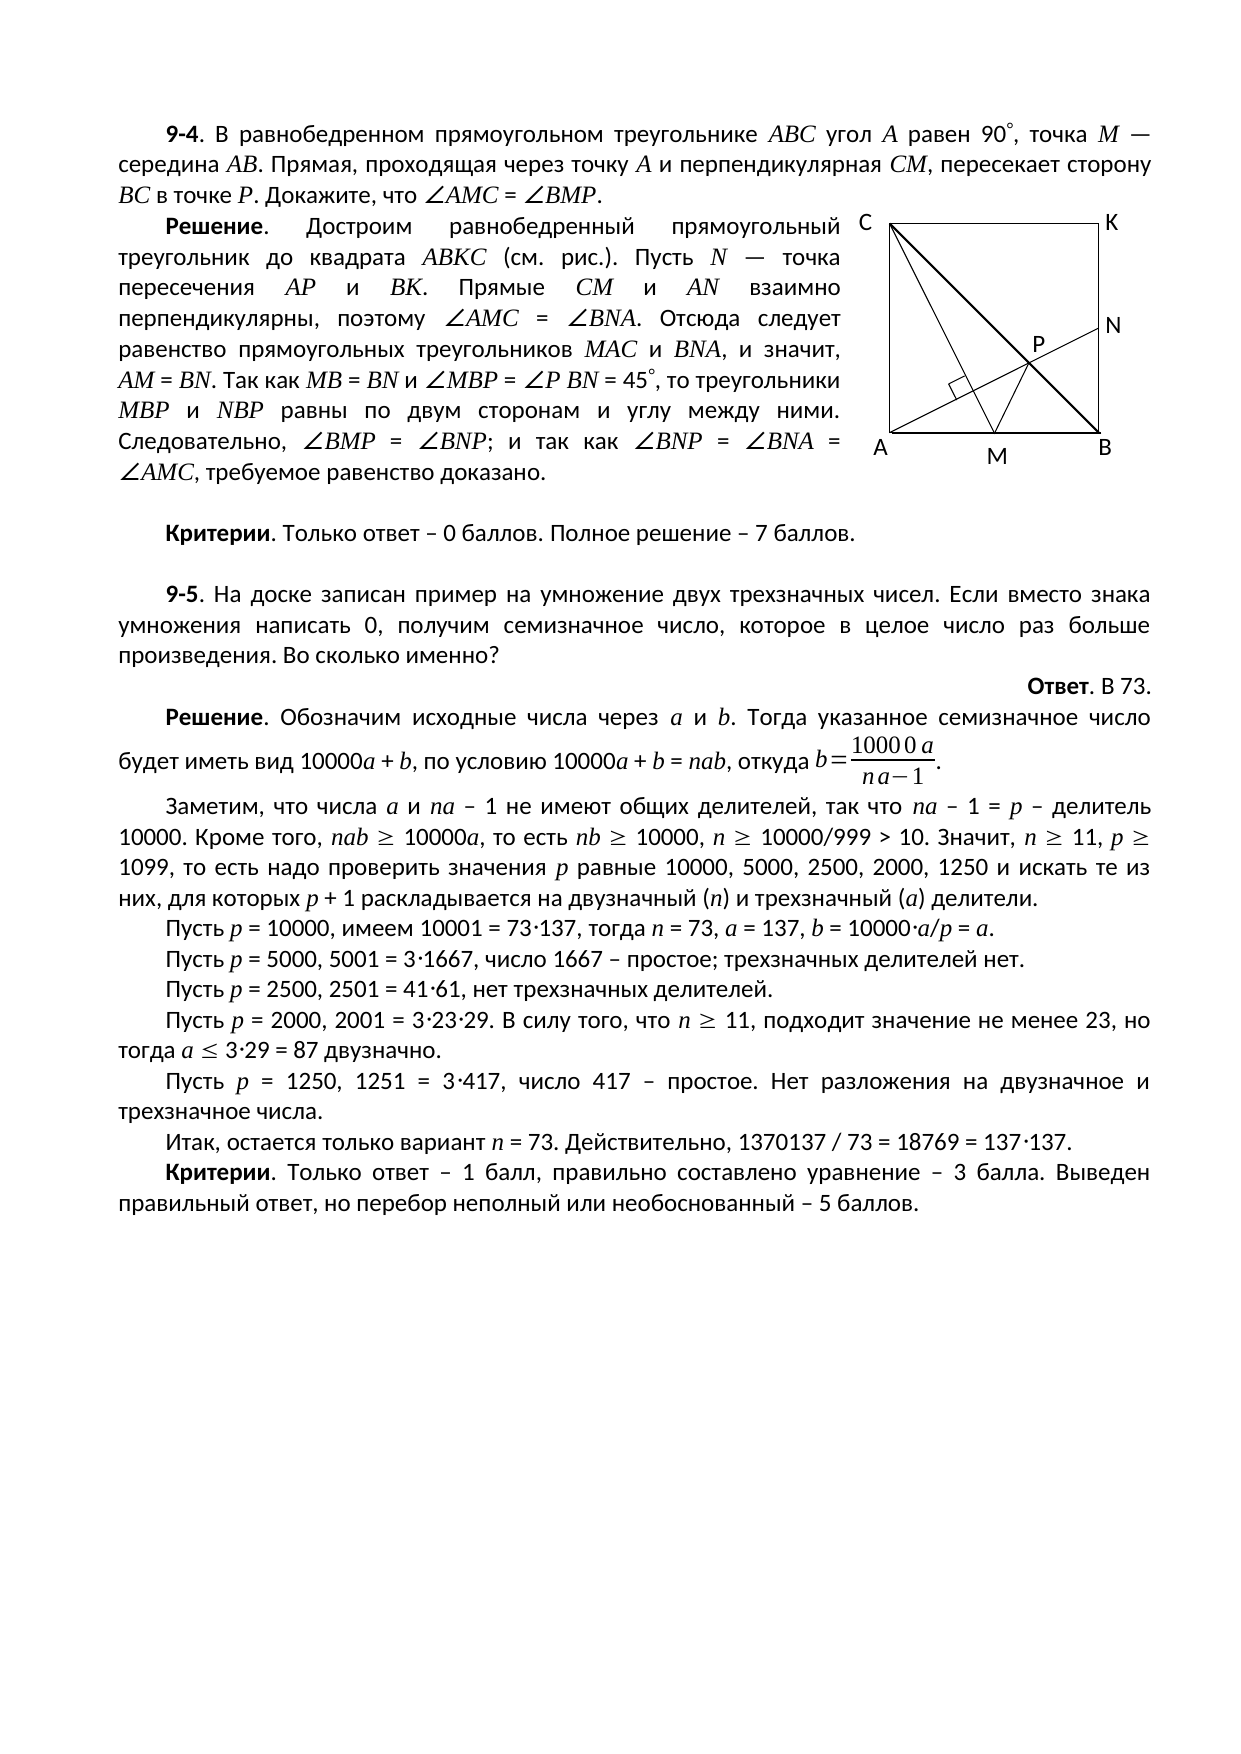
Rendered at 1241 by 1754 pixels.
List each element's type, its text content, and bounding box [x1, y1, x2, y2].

text Решение. Обозначим исходные числа через a и b. Тогда указанное семизначное число будет иметь вид 10000a + b, по условию 10000a + b = nab, откуда . [118, 701, 1152, 790]
text Пусть p = 2000, 2001 = 32329. В силу того, что n 11, подходит значение не менее 23, но тогда a 329 = 87 двузначно. [118, 1004, 1152, 1065]
text Итак, остается только вариант n = 73. Действительно, 1370137 / 73 = 18769 = 137137. [118, 1126, 1152, 1156]
text 9-5. На доске записан пример на умножение двух трехзначных чисел. Если вместо знака умножения написать 0, получим семизначное число, которое в целое число раз больше произведения. Во сколько именно? [118, 578, 1152, 670]
text Пусть p = 1250, 1251 = 3417, число 417 – простое. Нет разложения на двузначное и трехзначное числа. [118, 1065, 1152, 1126]
text Решение. Достроим равнобедренный прямоугольный треугольник до квадрата ABKC (см. рис.). Пусть N — точка пересечения AP и BK. Прямые CM и AN взаимно перпендикулярны, поэтому ∠AMC = ∠BNA. Отсюда следует равенство прямоугольных треугольников MAC и BNA, и значит, AM = BN. Так как MB = BN и ∠MBP = ∠P BN = 45, то треугольники MBP и NBP равны по двум сторонам и углу между ними. Следовательно, ∠BMP = ∠BNP; и так как ∠BNP = ∠BNA = ∠AMC, требуемое равенство доказано. [118, 210, 1152, 487]
text 9-4. В равнобедренном прямоугольном треугольнике ABC угол A равен 90, точка M — середина AB. Прямая, проходящая через точку A и перпендикулярная CM, пересекает сторону BC в точке P. Докажите, что ∠AMC = ∠BMP. [118, 118, 1152, 210]
text Заметим, что числа a и na – 1 не имеют общих делителей, так что na – 1 = p – делитель 10000. Кроме того, nab 10000a, то есть nb 10000, n 10000/999 > 10. Значит, n 11, p 1099, то есть надо проверить значения p равные 10000, 5000, 2500, 2000, 1250 и искать те из них, для которых p + 1 раскладывается на двузначный (n) и трехзначный (a) делители. [118, 790, 1152, 912]
text Пусть p = 5000, 5001 = 31667, число 1667 – простое; трехзначных делителей нет. [118, 943, 1152, 973]
text Ответ. В 73. [118, 670, 1152, 701]
text Критерии. Только ответ – 1 балл, правильно составлено уравнение – 3 балла. Выведен правильный ответ, но перебор неполный или необоснованный – 5 баллов. [118, 1156, 1152, 1217]
text Критерии. Только ответ – 0 баллов. Полное решение – 7 баллов. [118, 517, 1152, 548]
text Пусть p = 2500, 2501 = 4161, нет трехзначных делителей. [118, 973, 1152, 1004]
text Пусть p = 10000, имеем 10001 = 73137, тогда n = 73, a = 137, b = 10000a/p = a. [118, 912, 1152, 943]
